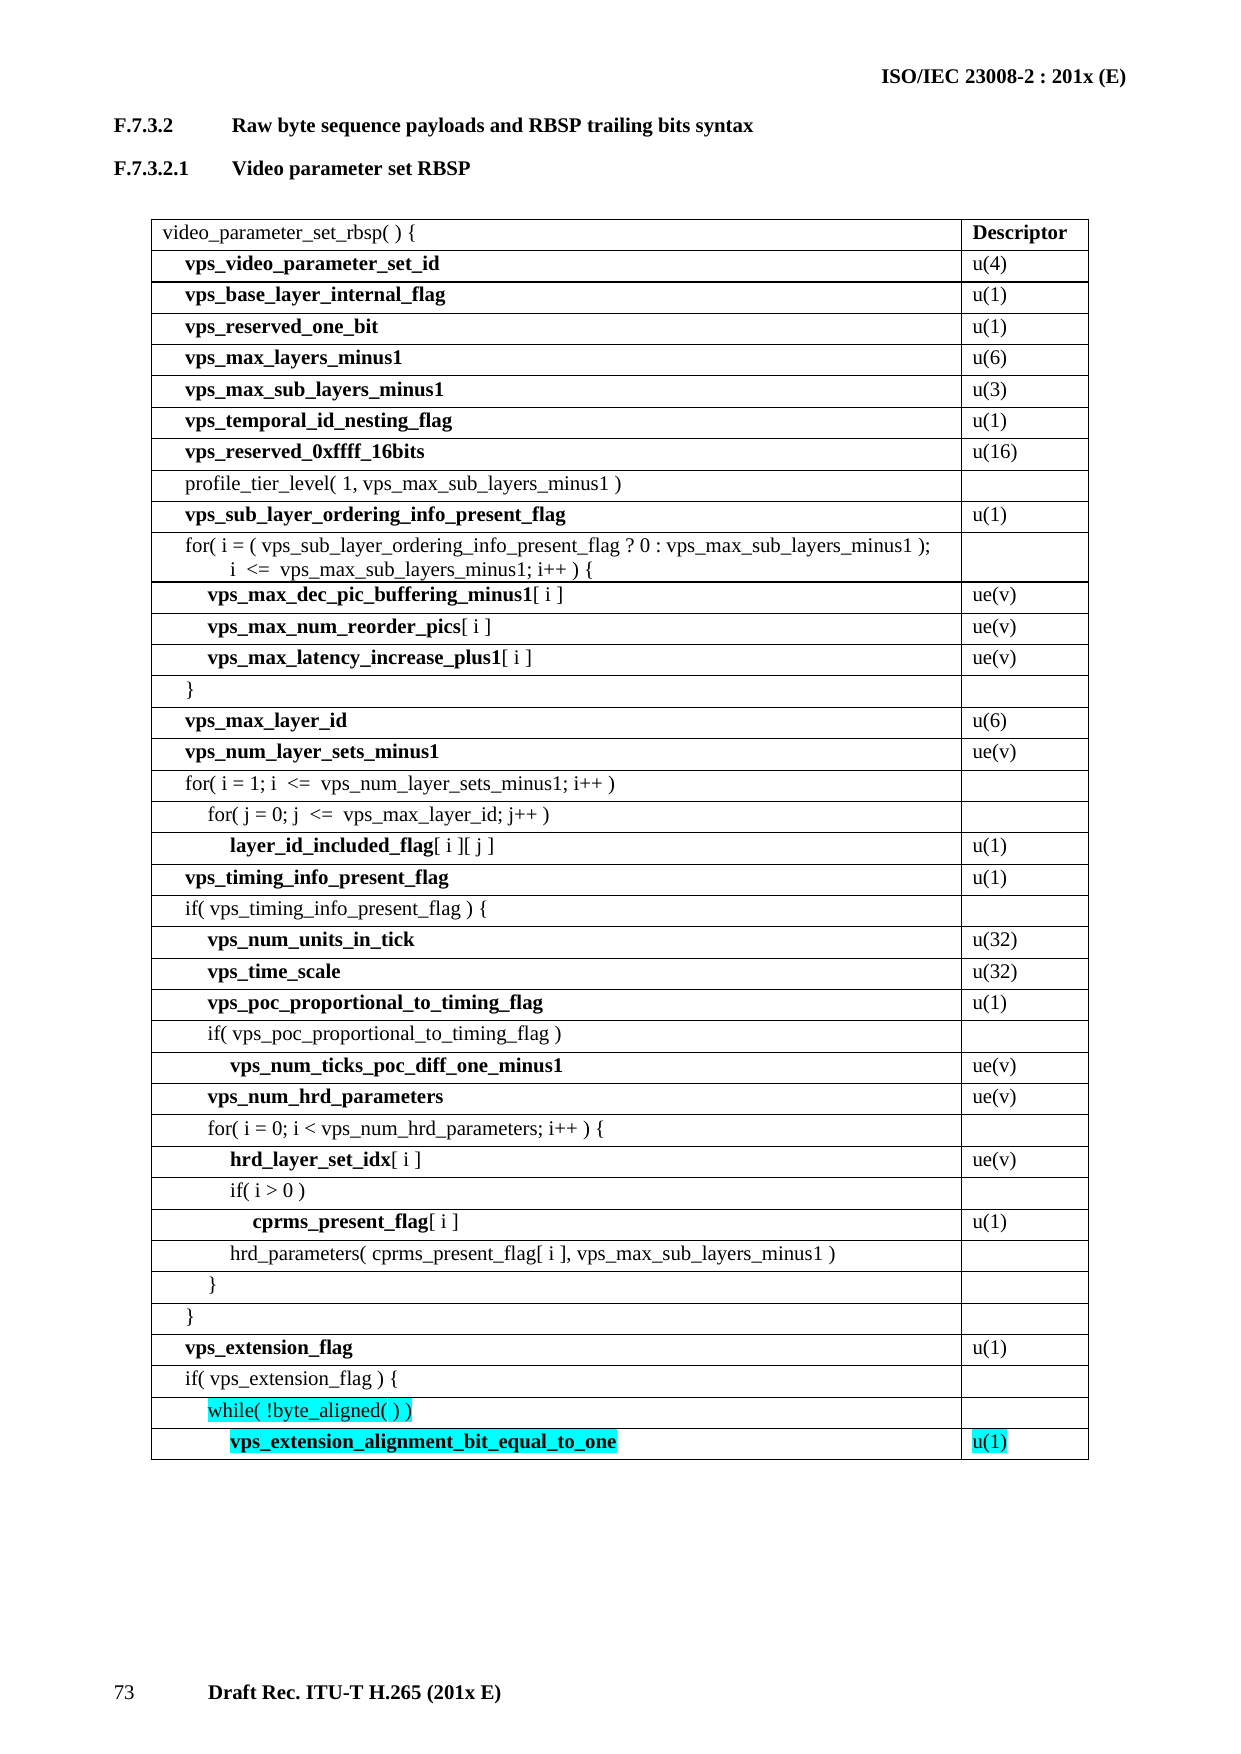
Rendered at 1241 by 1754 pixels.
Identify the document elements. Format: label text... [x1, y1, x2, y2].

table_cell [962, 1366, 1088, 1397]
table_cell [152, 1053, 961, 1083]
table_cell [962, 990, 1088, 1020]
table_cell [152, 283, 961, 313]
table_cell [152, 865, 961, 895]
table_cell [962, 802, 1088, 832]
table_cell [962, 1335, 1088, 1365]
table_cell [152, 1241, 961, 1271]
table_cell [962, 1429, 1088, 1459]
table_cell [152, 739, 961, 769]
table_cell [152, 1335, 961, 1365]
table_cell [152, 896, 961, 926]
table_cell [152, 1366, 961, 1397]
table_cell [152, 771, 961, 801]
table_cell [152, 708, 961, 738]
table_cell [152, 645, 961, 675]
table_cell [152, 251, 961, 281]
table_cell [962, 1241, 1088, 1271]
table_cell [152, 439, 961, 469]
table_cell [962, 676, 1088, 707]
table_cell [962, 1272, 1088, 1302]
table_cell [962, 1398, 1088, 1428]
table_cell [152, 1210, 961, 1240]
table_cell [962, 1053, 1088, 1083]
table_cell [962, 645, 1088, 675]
list Raw byte sequence payloads and RBSP trailing bits syntax [113, 113, 1127, 137]
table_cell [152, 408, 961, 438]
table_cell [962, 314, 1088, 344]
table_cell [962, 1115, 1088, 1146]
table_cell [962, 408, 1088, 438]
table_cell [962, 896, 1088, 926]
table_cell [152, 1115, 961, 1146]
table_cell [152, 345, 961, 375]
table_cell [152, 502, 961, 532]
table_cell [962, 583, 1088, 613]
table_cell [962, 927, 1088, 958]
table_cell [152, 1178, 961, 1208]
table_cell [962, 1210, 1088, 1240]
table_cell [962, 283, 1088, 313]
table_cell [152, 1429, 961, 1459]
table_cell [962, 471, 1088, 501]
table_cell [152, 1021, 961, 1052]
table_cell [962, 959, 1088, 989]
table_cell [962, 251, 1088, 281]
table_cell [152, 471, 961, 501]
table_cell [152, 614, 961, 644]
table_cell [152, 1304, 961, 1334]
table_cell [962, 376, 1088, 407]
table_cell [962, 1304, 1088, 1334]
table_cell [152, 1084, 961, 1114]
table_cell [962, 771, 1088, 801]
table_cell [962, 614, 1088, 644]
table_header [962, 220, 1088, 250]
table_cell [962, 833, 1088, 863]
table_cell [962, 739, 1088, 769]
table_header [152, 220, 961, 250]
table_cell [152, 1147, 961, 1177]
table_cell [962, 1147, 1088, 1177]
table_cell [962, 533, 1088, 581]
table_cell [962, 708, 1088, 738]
list Video parameter set RBSP [113, 156, 1127, 180]
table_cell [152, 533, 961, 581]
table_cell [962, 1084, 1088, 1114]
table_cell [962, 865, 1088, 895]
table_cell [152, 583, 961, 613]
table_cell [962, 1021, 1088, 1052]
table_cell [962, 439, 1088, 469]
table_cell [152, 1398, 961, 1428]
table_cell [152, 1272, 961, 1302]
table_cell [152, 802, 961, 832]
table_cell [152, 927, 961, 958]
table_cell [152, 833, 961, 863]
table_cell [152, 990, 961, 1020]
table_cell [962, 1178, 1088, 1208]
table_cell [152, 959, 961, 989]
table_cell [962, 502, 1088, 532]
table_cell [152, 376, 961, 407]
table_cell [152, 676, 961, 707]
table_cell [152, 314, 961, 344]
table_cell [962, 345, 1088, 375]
